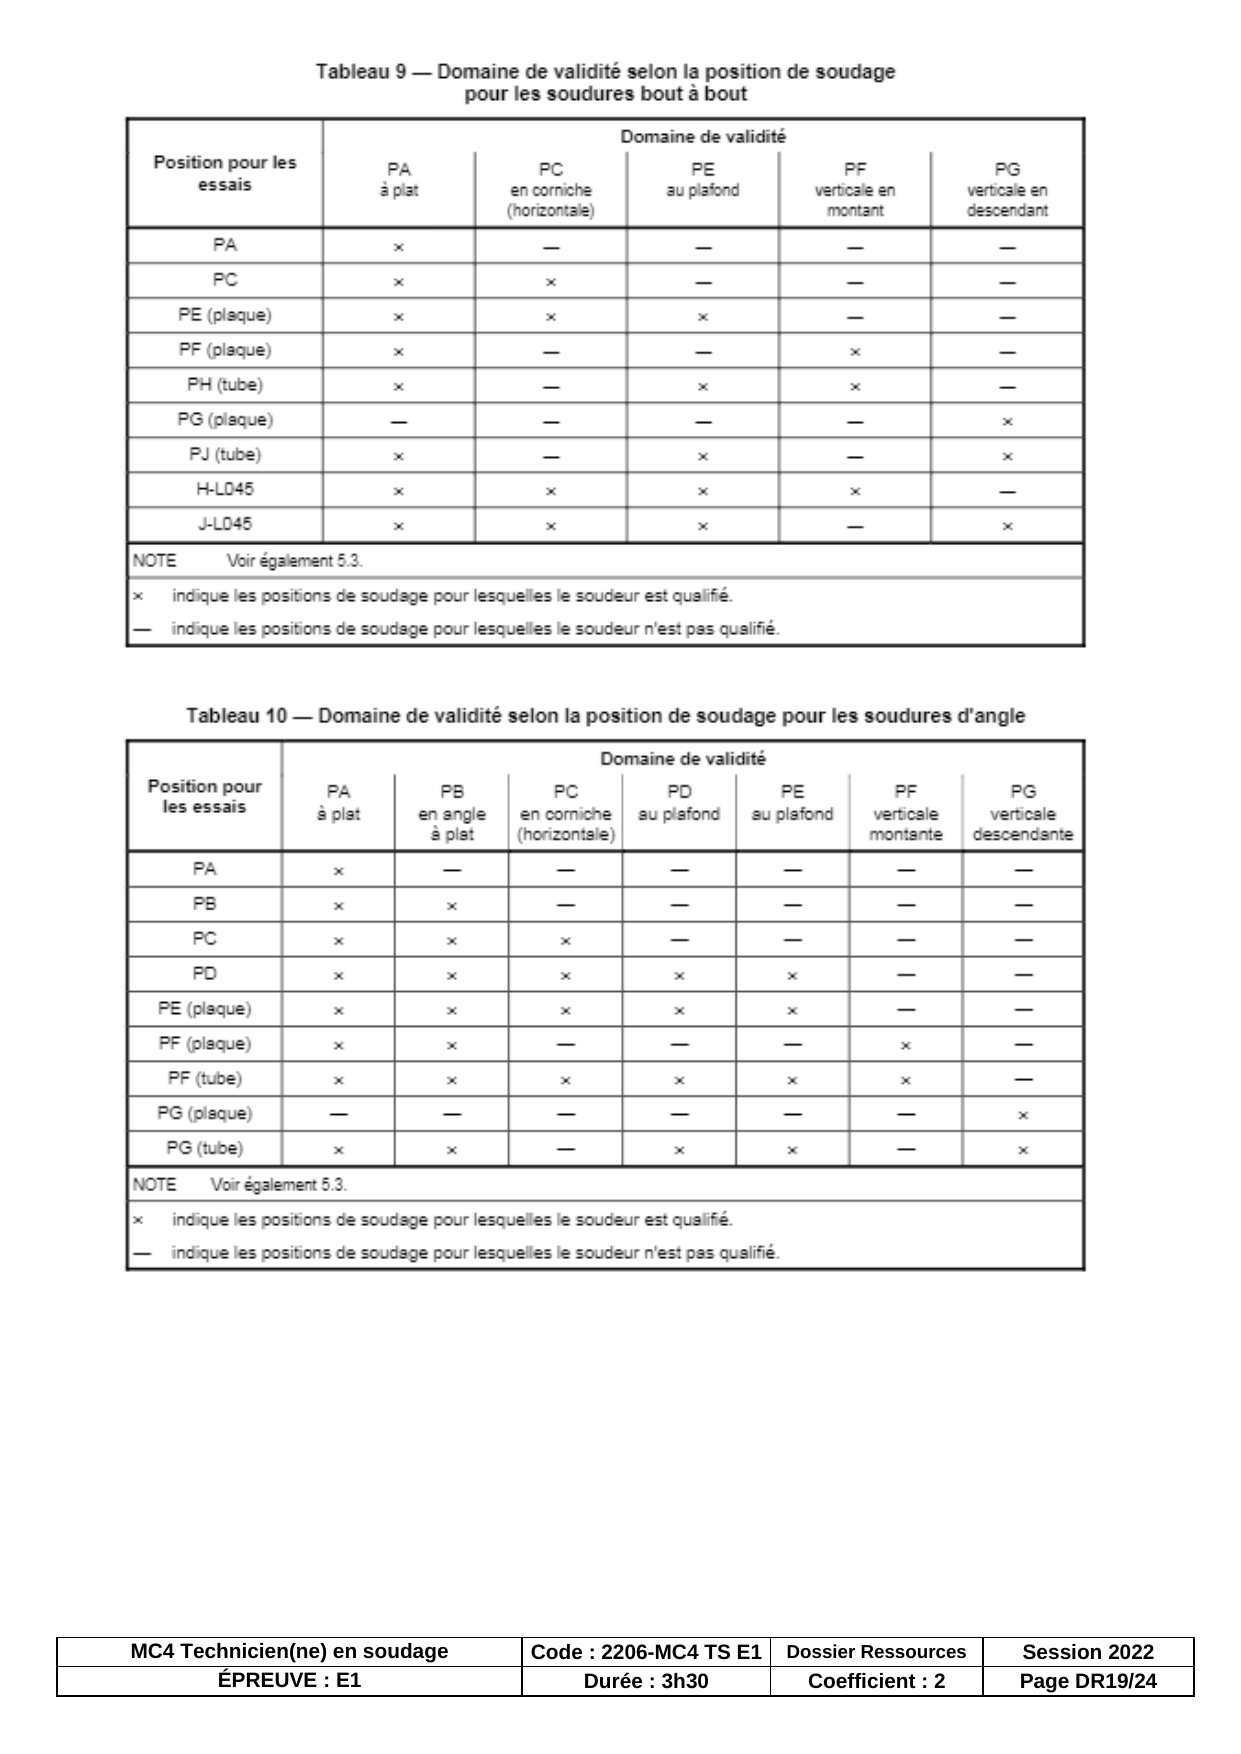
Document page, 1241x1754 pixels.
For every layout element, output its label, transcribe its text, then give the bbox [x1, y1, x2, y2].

table_cell ÉPREUVE : E1 [58, 1667, 521, 1695]
table_header Dossier Ressources [771, 1638, 982, 1666]
table_cell Page DR19/24 [984, 1667, 1193, 1695]
picture [108, 44, 1110, 1292]
table_header Session 2022 [984, 1638, 1193, 1666]
table_cell Coefficient : 2 [771, 1667, 982, 1695]
table_header Code : 2206-MC4 TS E1 [523, 1638, 770, 1666]
table_header MC4 Technicien(ne) en soudage [58, 1638, 521, 1666]
table_cell Durée : 3h30 [523, 1667, 770, 1695]
